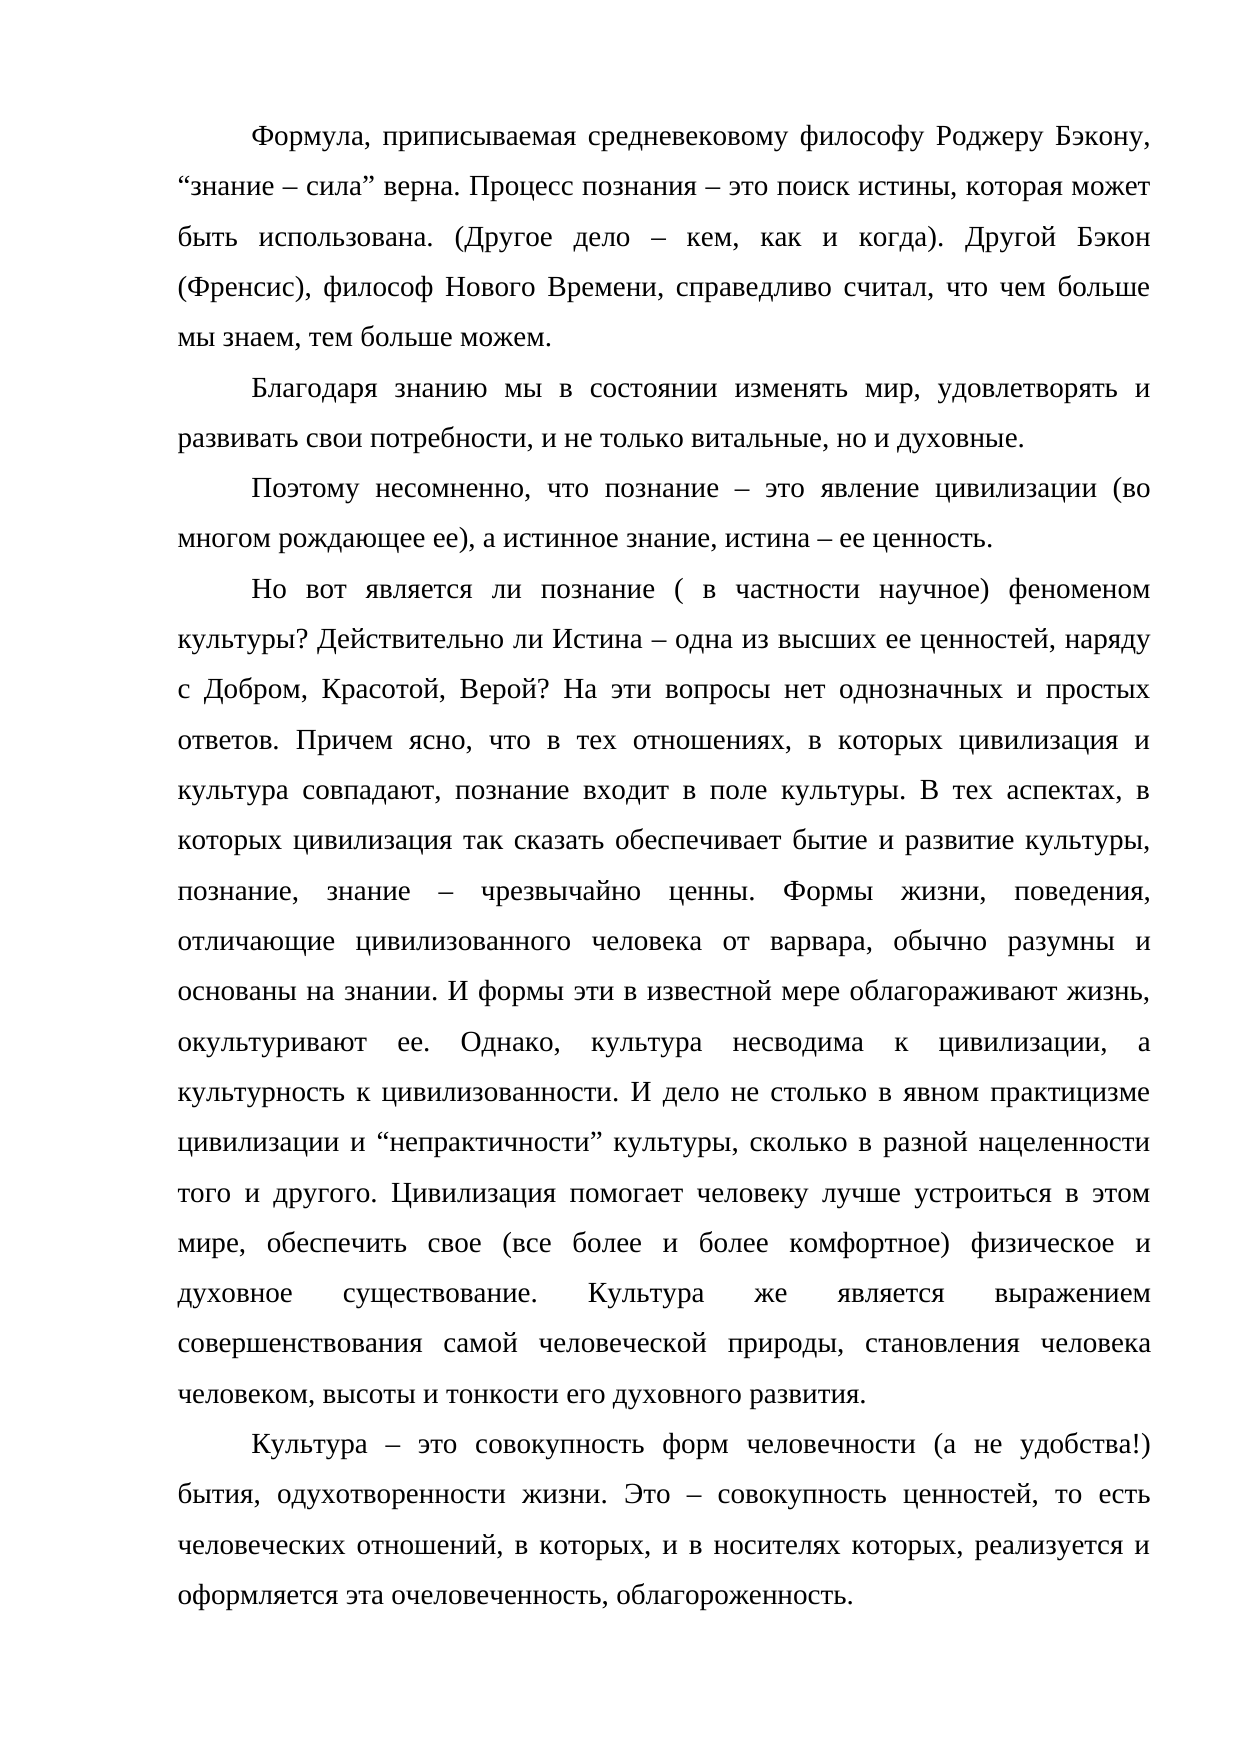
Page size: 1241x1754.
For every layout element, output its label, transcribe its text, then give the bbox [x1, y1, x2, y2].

text Формула, приписываемая средневековому философу Роджеру Бэкону, “знание – сила” верна. Процесс познания – это поиск истины, которая может быть использована. (Другое дело – кем, как и когда). Другой Бэкон (Френсис), философ Нового Времени, справедливо считал, что чем больше мы знаем, тем больше можем. [177, 118, 1152, 353]
text Поэтому несомненно, что познание – это явление цивилизации (во многом рождающее ее), а истинное знание, истина – ее ценность. [177, 470, 1152, 554]
text Культура – это совокупность форм человечности (а не удобства!) бытия, одухотворенности жизни. Это – совокупность ценностей, то есть человеческих отношений, в которых, и в носителях которых, реализуется и оформляется эта очеловеченность, облагороженность. [177, 1426, 1152, 1611]
text Благодаря знанию мы в состоянии изменять мир, удовлетворять и развивать свои потребности, и не только витальные, но и духовные. [177, 370, 1152, 453]
text Но вот является ли познание ( в частности научное) феноменом культуры? Действительно ли Истина – одна из высших ее ценностей, наряду с Добром, Красотой, Верой? На эти вопросы нет однозначных и простых ответов. Причем ясно, что в тех отношениях, в которых цивилизация и культура совпадают, познание входит в поле культуры. В тех аспектах, в которых цивилизация так сказать обеспечивает бытие и развитие культуры, познание, знание – чрезвычайно ценны. Формы жизни, поведения, отличающие цивилизованного человека от варвара, обычно разумны и основаны на знании. И формы эти в известной мере облагораживают жизнь, окультуривают ее. Однако, культура несводима к цивилизации, а культурность к цивилизованности. И дело не столько в явном практицизме цивилизации и “непрактичности” культуры, сколько в разной нацеленности того и другого. Цивилизация помогает человеку лучше устроиться в этом мире, обеспечить свое (все более и более комфортное) физическое и духовное существование. Культура же является выражением совершенствования самой человеческой природы, становления человека человеком, высоты и тонкости его духовного развития. [177, 571, 1152, 1409]
